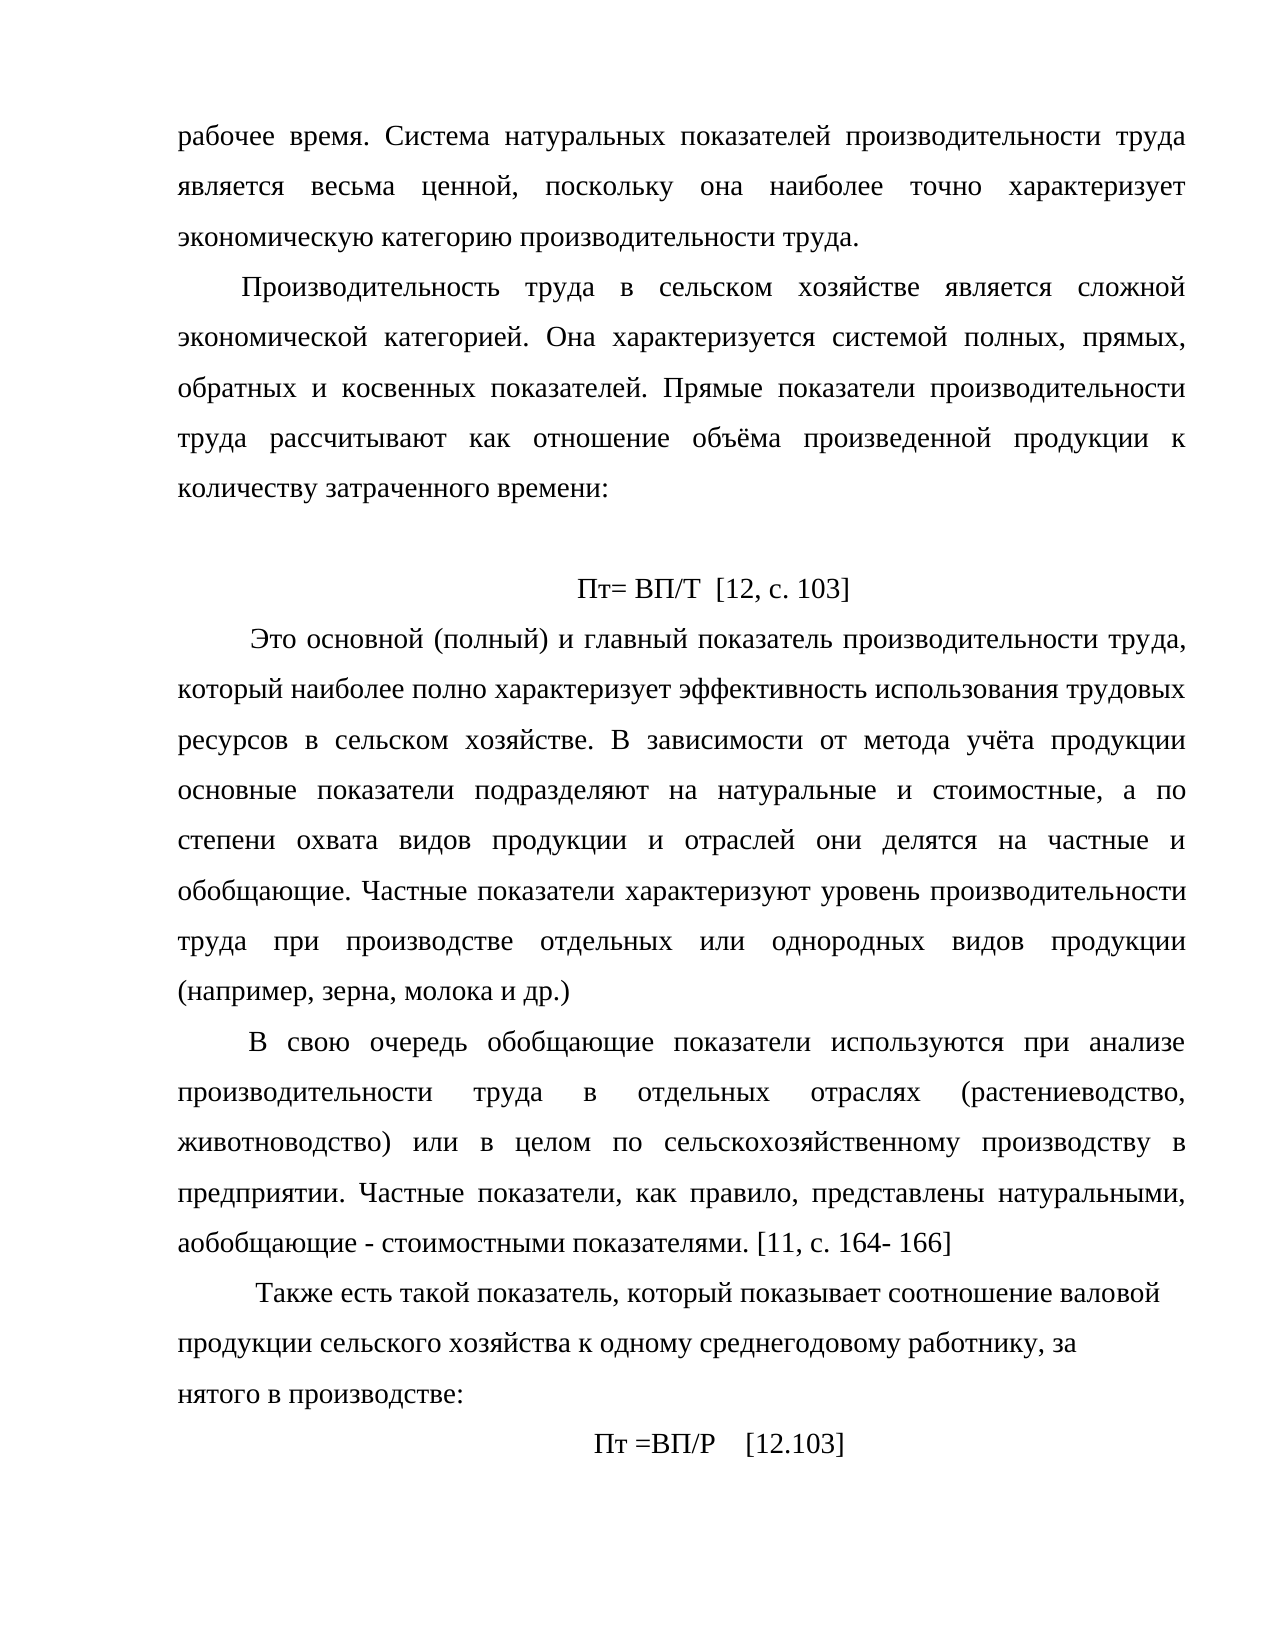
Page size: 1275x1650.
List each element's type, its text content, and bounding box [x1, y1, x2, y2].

text Пт= ВП/Т [12, с. 103] [177, 571, 1186, 604]
text Также есть такой показатель, который показывает соотношение валовой продукции сельского хозяйства к одному среднегодовому работнику, за [177, 1275, 1186, 1359]
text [177, 118, 1186, 252]
text В свою очередь обобщающие показатели используются при анализе производительности труда в отдельных отраслях (растениеводство, животноводство) или в целом по сельскохозяйственному производству в предприятии. Частные показатели, как правило, представлены натуральными, аобобщающие - стоимостными показателями. [11, с. 164- 166] [177, 1024, 1186, 1258]
text Производительность труда в сельском хозяйстве является сложной экономической категорией. Она характеризуется системой полных, прямых, обратных и косвенных показателей. Прямые показатели производительности труда рассчитывают как отношение объёма произведенной продукции к количеству затраченного времени: [177, 269, 1186, 504]
text Это основной (полный) и главный показатель производительности труда, который наиболее полно характеризует эффективность использования трудовых ресурсов в сельском хозяйстве. В зависимости от метода учёта продукции основные показатели подразделяют на натуральные и стоимостные, а по степени охвата видов продукции и отраслей они делятся на частные и обобщающие. Частные показатели характеризуют уровень производительности труда при производстве отдельных или однородных видов продукции (например, зерна, молока и др.) [177, 621, 1186, 1007]
text Пт =ВП/Р [12.103] [177, 1426, 1186, 1460]
text нятого в производстве: [177, 1376, 1186, 1409]
